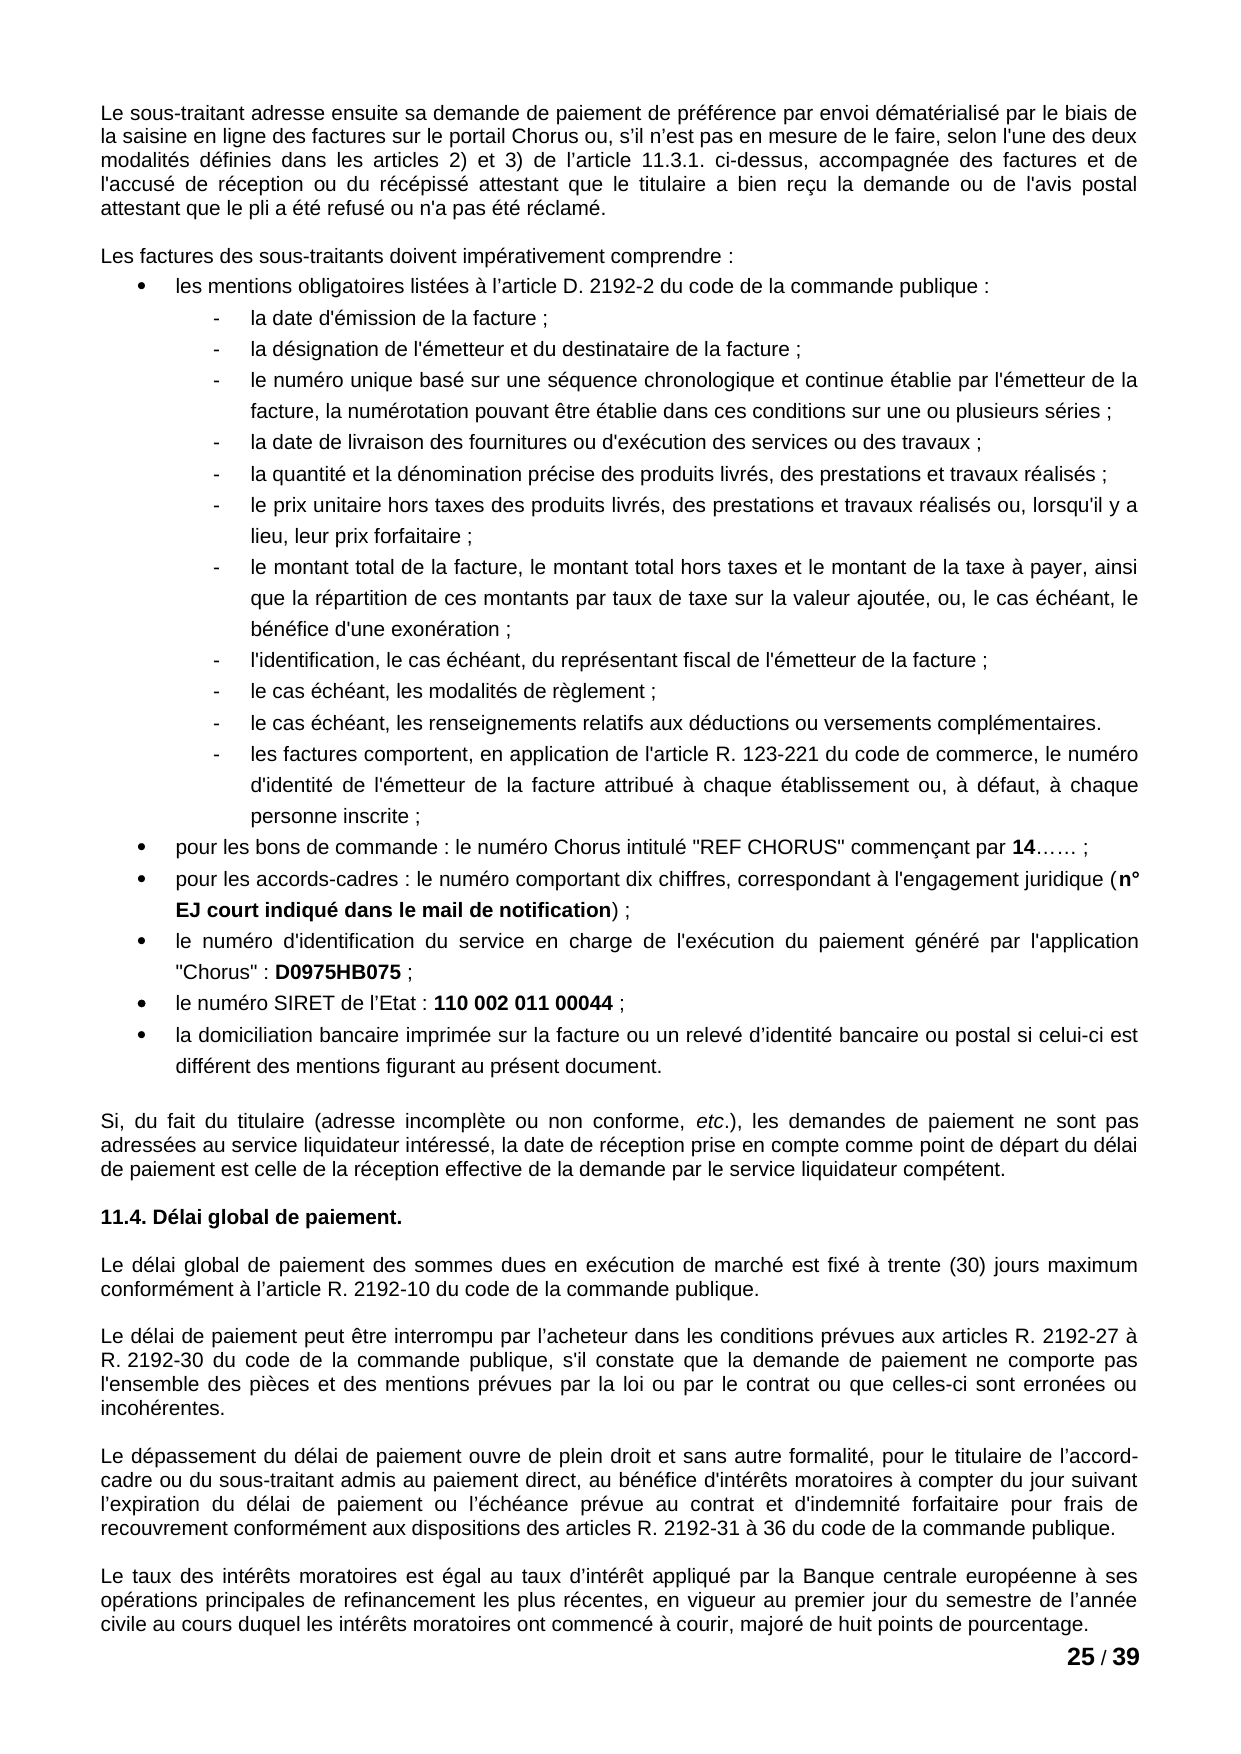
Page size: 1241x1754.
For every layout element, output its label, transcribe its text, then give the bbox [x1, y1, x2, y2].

text Le dépassement du délai de paiement ouvre de plein droit et sans autre formalité, pour le titulaire de l’accord-cadre ou du sous-traitant admis au paiement direct, au bénéfice d'intérêts moratoires à compter du jour suivant l’expiration du délai de paiement ou l’échéance prévue au contrat et d'indemnité forfaitaire pour frais de recouvrement conformément aux dispositions des articles R. 2192-31 à 36 du code de la commande publique. [100, 1444, 1140, 1540]
list pour les bons de commande : le numéro Chorus intitulé "REF CHORUS" commençant par 14…… ; [138, 835, 1140, 859]
text Le délai de paiement peut être interrompu par l’acheteur dans les conditions prévues aux articles R. 2192-27 à R. 2192-30 du code de la commande publique, s'il constate que la demande de paiement ne comporte pas l'ensemble des pièces et des mentions prévues par la loi ou par le contrat ou que celles-ci sont erronées ou incohérentes. [100, 1324, 1140, 1420]
list la désignation de l'émetteur et du destinataire de la facture ; [213, 337, 1140, 361]
list la date d'émission de la facture ; [213, 306, 1140, 329]
list le numéro unique basé sur une séquence chronologique et continue établie par l'émetteur de la facture, la numérotation pouvant être établie dans ces conditions sur une ou plusieurs séries ; [213, 368, 1140, 423]
list les mentions obligatoires listées à l’article D. 2192-2 du code de la commande publique : [138, 274, 1140, 298]
list le montant total de la facture, le montant total hors taxes et le montant de la taxe à payer, ainsi que la répartition de ces montants par taux de taxe sur la valeur ajoutée, ou, le cas échéant, le bénéfice d'une exonération ; [213, 555, 1140, 641]
list la date de livraison des fournitures ou d'exécution des services ou des travaux ; [213, 430, 1140, 454]
list pour les accords-cadres : le numéro comportant dix chiffres, correspondant à l'engagement juridique (n° EJ court indiqué dans le mail de notification) ; [138, 866, 1140, 922]
list le numéro d'identification du service en charge de l'exécution du paiement généré par l'application "Chorus" : D0975HB075 ; [138, 929, 1140, 984]
list les factures comportent, en application de l'article R. 123-221 du code de commerce, le numéro d'identité de l'émetteur de la facture attribué à chaque établissement ou, à défaut, à chaque personne inscrite ; [213, 742, 1140, 828]
text Le délai global de paiement des sommes dues en exécution de marché est fixé à trente (30) jours maximum conformément à l’article R. 2192-10 du code de la commande publique. [100, 1252, 1140, 1300]
subtitle 11.4. Délai global de paiement. [100, 1204, 1140, 1228]
list le cas échéant, les modalités de règlement ; [213, 679, 1140, 703]
list le numéro SIRET de l’Etat : 110 002 011 00044 ; [138, 991, 1140, 1015]
text Le sous-traitant adresse ensuite sa demande de paiement de préférence par envoi dématérialisé par le biais de la saisine en ligne des factures sur le portail Chorus ou, s’il n’est pas en mesure de le faire, selon l'une des deux modalités définies dans les articles 2) et 3) de l’article 11.3.1. ci-dessus, accompagnée des factures et de l'accusé de réception ou du récépissé attestant que le titulaire a bien reçu la demande ou de l'avis postal attestant que le pli a été refusé ou n'a pas été réclamé. [100, 100, 1140, 220]
list l'identification, le cas échéant, du représentant fiscal de l'émetteur de la facture ; [213, 648, 1140, 672]
list la quantité et la dénomination précise des produits livrés, des prestations et travaux réalisés ; [213, 461, 1140, 485]
text Si, du fait du titulaire (adresse incomplète ou non conforme, etc.), les demandes de paiement ne sont pas adressées au service liquidateur intéressé, la date de réception prise en compte comme point de départ du délai de paiement est celle de la réception effective de la demande par le service liquidateur compétent. [100, 1109, 1140, 1181]
list la domiciliation bancaire imprimée sur la facture ou un relevé d’identité bancaire ou postal si celui-ci est différent des mentions figurant au présent document. [138, 1022, 1140, 1078]
text Le taux des intérêts moratoires est égal au taux d’intérêt appliqué par la Banque centrale européenne à ses opérations principales de refinancement les plus récentes, en vigueur au premier jour du semestre de l’année civile au cours duquel les intérêts moratoires ont commencé à courir, majoré de huit points de pourcentage. [100, 1564, 1140, 1636]
list le cas échéant, les renseignements relatifs aux déductions ou versements complémentaires. [213, 711, 1140, 734]
list le prix unitaire hors taxes des produits livrés, des prestations et travaux réalisés ou, lorsqu'il y a lieu, leur prix forfaitaire ; [213, 492, 1140, 548]
text Les factures des sous-traitants doivent impérativement comprendre : [100, 244, 1140, 268]
